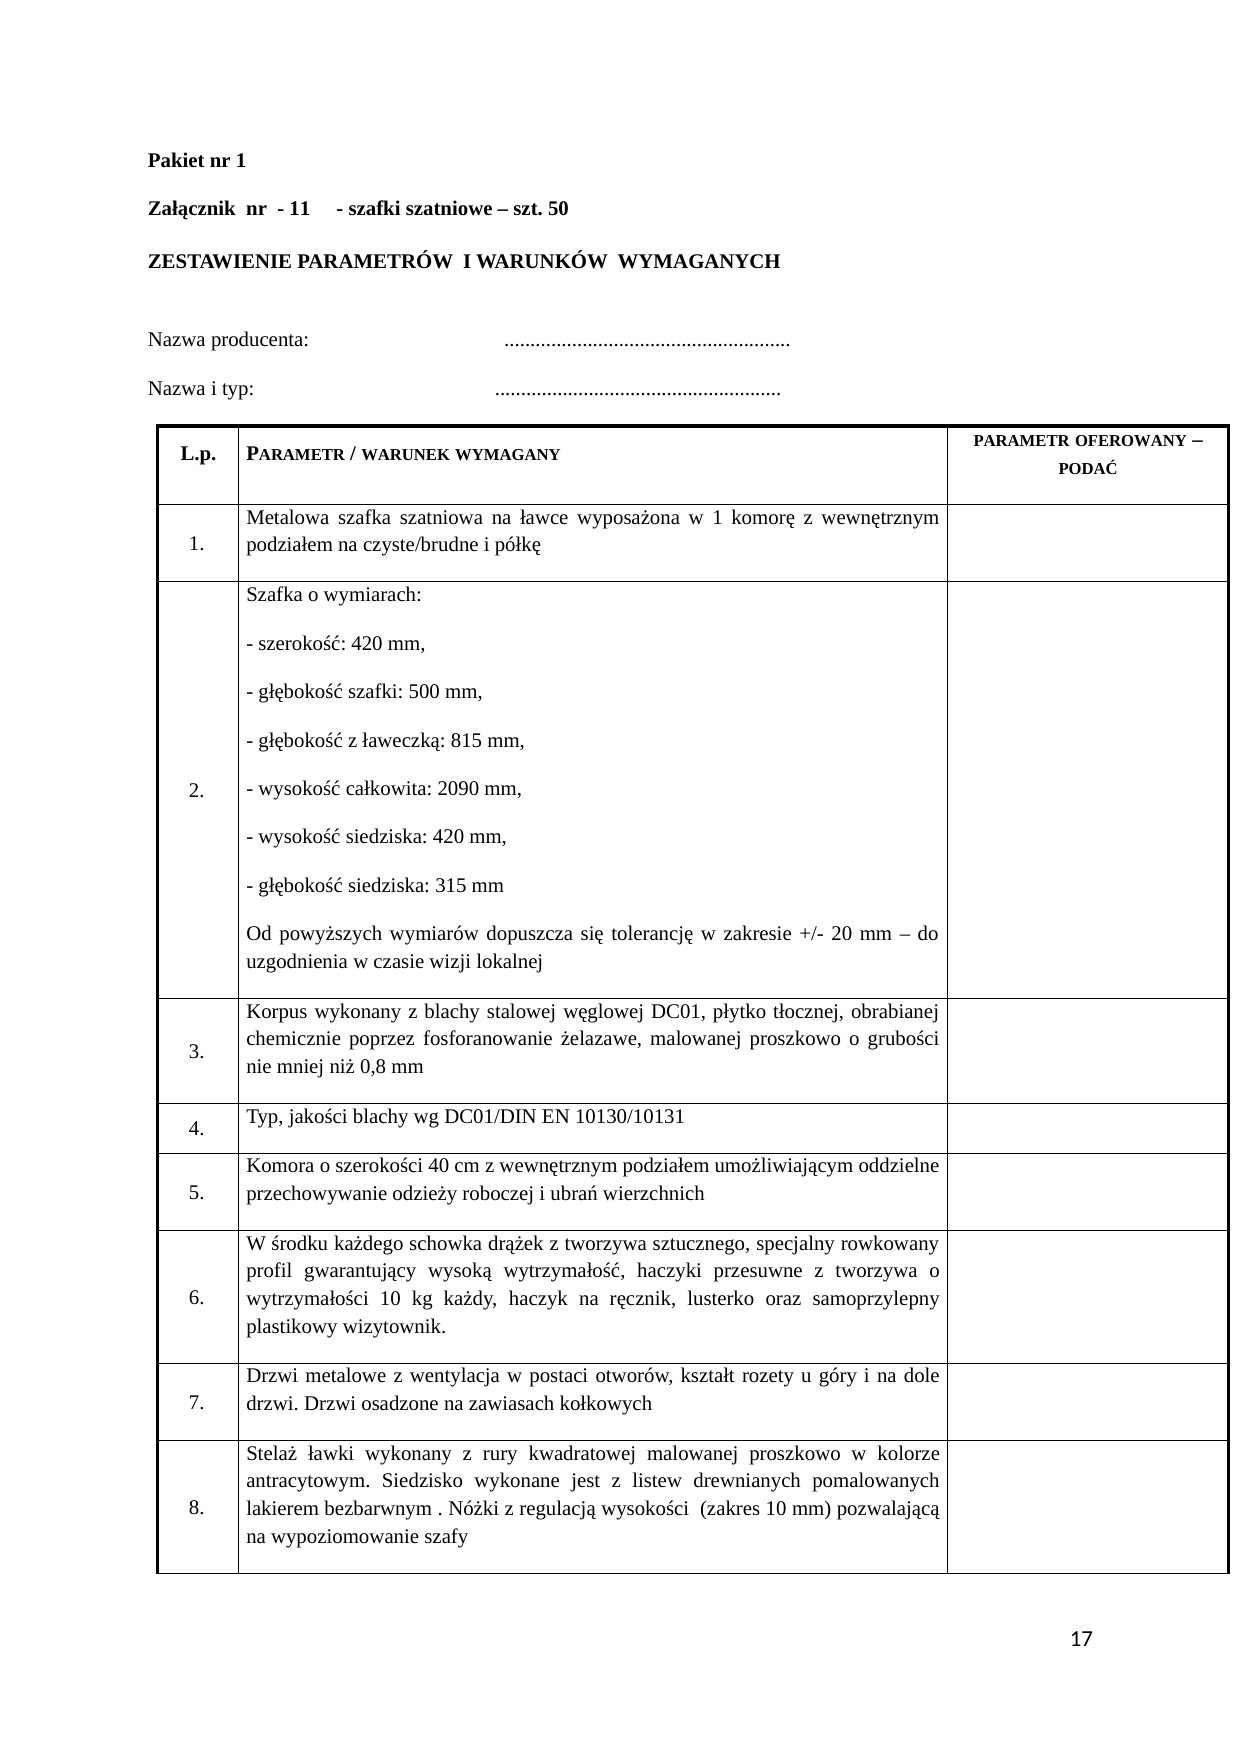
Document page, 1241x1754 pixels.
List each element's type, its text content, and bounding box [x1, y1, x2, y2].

table_cell [948, 1364, 1227, 1440]
table_header parametr oferowany – podać [948, 428, 1227, 504]
table_header L.p. [159, 428, 238, 504]
table_cell Drzwi metalowe z wentylacja w postaci otworów, kształt rozety u góry i na dole drzwi. Drzwi osadzone na zawiasach kołkowych [239, 1364, 947, 1440]
table_cell Komora o szerokości 40 cm z wewnętrznym podziałem umożliwiającym oddzielne przechowywanie odzieży roboczej i ubrań wierzchnich [239, 1154, 947, 1230]
text Załącznik nr - 11 - szafki szatniowe – szt. 50 [148, 196, 1093, 220]
table_cell Korpus wykonany z blachy stalowej węglowej DC01, płytko tłocznej, obrabianej chemicznie poprzez fosforanowanie żelazawe, malowanej proszkowo o grubości nie mniej niż 0,8 mm [239, 999, 947, 1103]
table_cell [159, 1441, 238, 1572]
table_cell [159, 1231, 238, 1362]
table_cell Typ, jakości blachy wg DC01/DIN EN 10130/10131 [239, 1104, 947, 1152]
table_cell Szafka o wymiarach: - szerokość: 420 mm, - głębokość szafki: 500 mm, - głębokość z ławeczką: 815 mm, - wysokość całkowita: 2090 mm, - wysokość siedziska: 420 mm, - głębokość siedziska: 315 mm Od powyższych wymiarów dopuszcza się tolerancję w zakresie +/- 20 mm – do uzgodnienia w czasie wizji lokalnej [239, 582, 947, 998]
subtitle ZESTAWIENIE PARAMETRÓW I WARUNKÓW WYMAGANYCH [148, 249, 1093, 273]
text Pakiet nr 1 [148, 148, 1093, 172]
table_cell [948, 582, 1227, 998]
table_cell [159, 1104, 238, 1152]
table_cell [948, 1441, 1227, 1572]
table_cell [948, 1104, 1227, 1152]
table_cell [159, 999, 238, 1103]
table_cell [948, 999, 1227, 1103]
table_cell [159, 1154, 238, 1230]
table_cell W środku każdego schowka drążek z tworzywa sztucznego, specjalny rowkowany profil gwarantujący wysoką wytrzymałość, haczyki przesuwne z tworzywa o wytrzymałości 10 kg każdy, haczyk na ręcznik, lusterko oraz samoprzylepny plastikowy wizytownik. [239, 1231, 947, 1362]
text Nazwa producenta: ....................................................... [148, 327, 1093, 351]
table_cell [948, 1231, 1227, 1362]
table_cell [159, 1364, 238, 1440]
text Nazwa i typ: ....................................................... [148, 376, 1093, 400]
table_cell Metalowa szafka szatniowa na ławce wyposażona w 1 komorę z wewnętrznym podziałem na czyste/brudne i półkę [239, 505, 947, 581]
table_cell [948, 505, 1227, 581]
table_cell [159, 582, 238, 998]
table_header Parametr / warunek wymagany [239, 428, 947, 504]
table_cell [948, 1154, 1227, 1230]
table_cell Stelaż ławki wykonany z rury kwadratowej malowanej proszkowo w kolorze antracytowym. Siedzisko wykonane jest z listew drewnianych pomalowanych lakierem bezbarwnym . Nóżki z regulacją wysokości (zakres 10 mm) pozwalającą na wypoziomowanie szafy [239, 1441, 947, 1572]
table_cell [159, 505, 238, 581]
